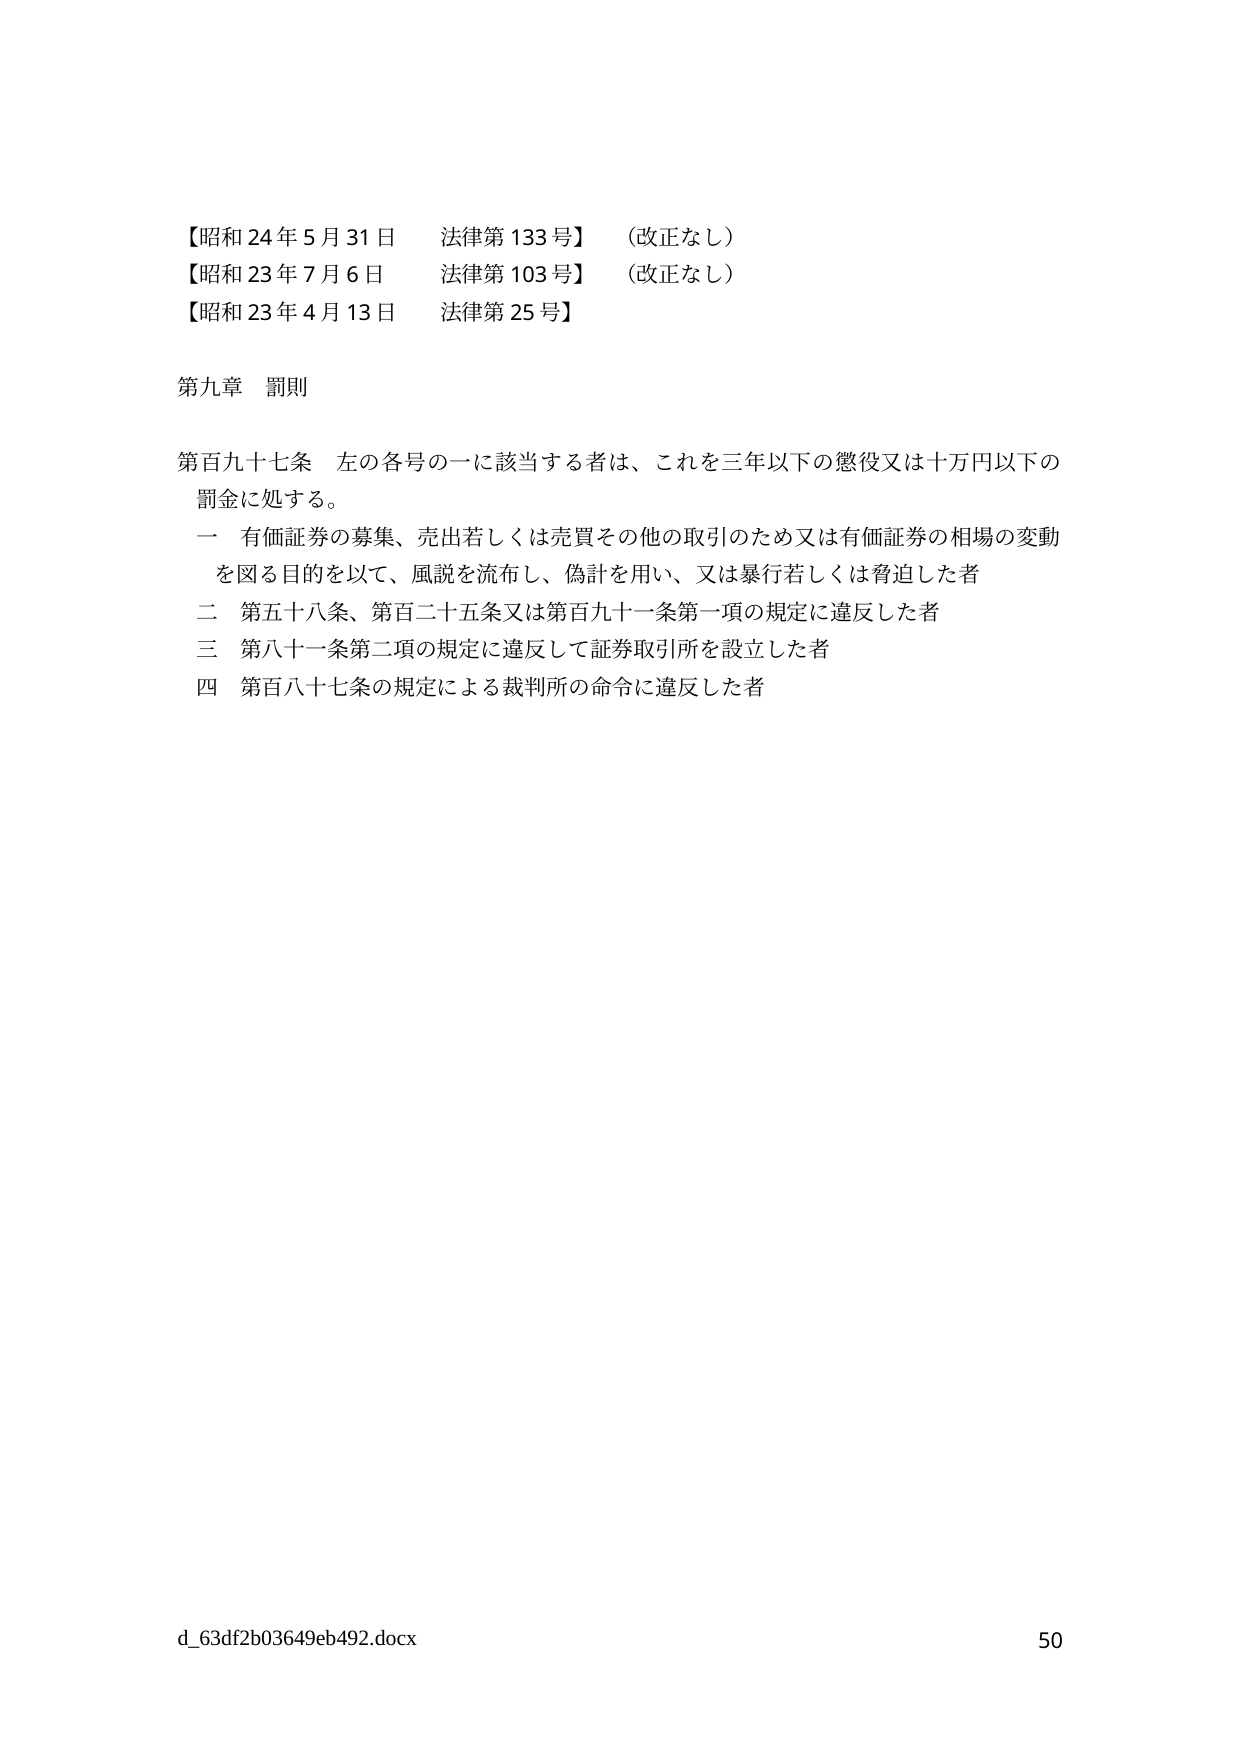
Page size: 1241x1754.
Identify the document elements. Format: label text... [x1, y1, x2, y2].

text 一 有価証券の募集、売出若しくは売買その他の取引のため又は有価証券の相場の変動を図る目的を以て、風説を流布し、偽計を用い、又は暴行若しくは脅迫した者 [196, 517, 1063, 592]
text 三 第八十一条第二項の規定に違反して証券取引所を設立した者 [196, 629, 1063, 667]
text 第九章 罰則 [177, 367, 1063, 404]
text 【昭和23年7月6日 法律第103号】 （改正なし） [177, 254, 1063, 292]
text 【昭和24年5月31日 法律第133号】 （改正なし） [177, 217, 1063, 254]
text 第百九十七条 左の各号の一に該当する者は、これを三年以下の懲役又は十万円以下の 罰金に処する。 [177, 442, 1063, 517]
text 四 第百八十七条の規定による裁判所の命令に違反した者 [196, 667, 1063, 704]
text 二 第五十八条、第百二十五条又は第百九十一条第一項の規定に違反した者 [196, 592, 1063, 629]
text 【昭和23年4月13日 法律第25号】 [177, 292, 1063, 329]
